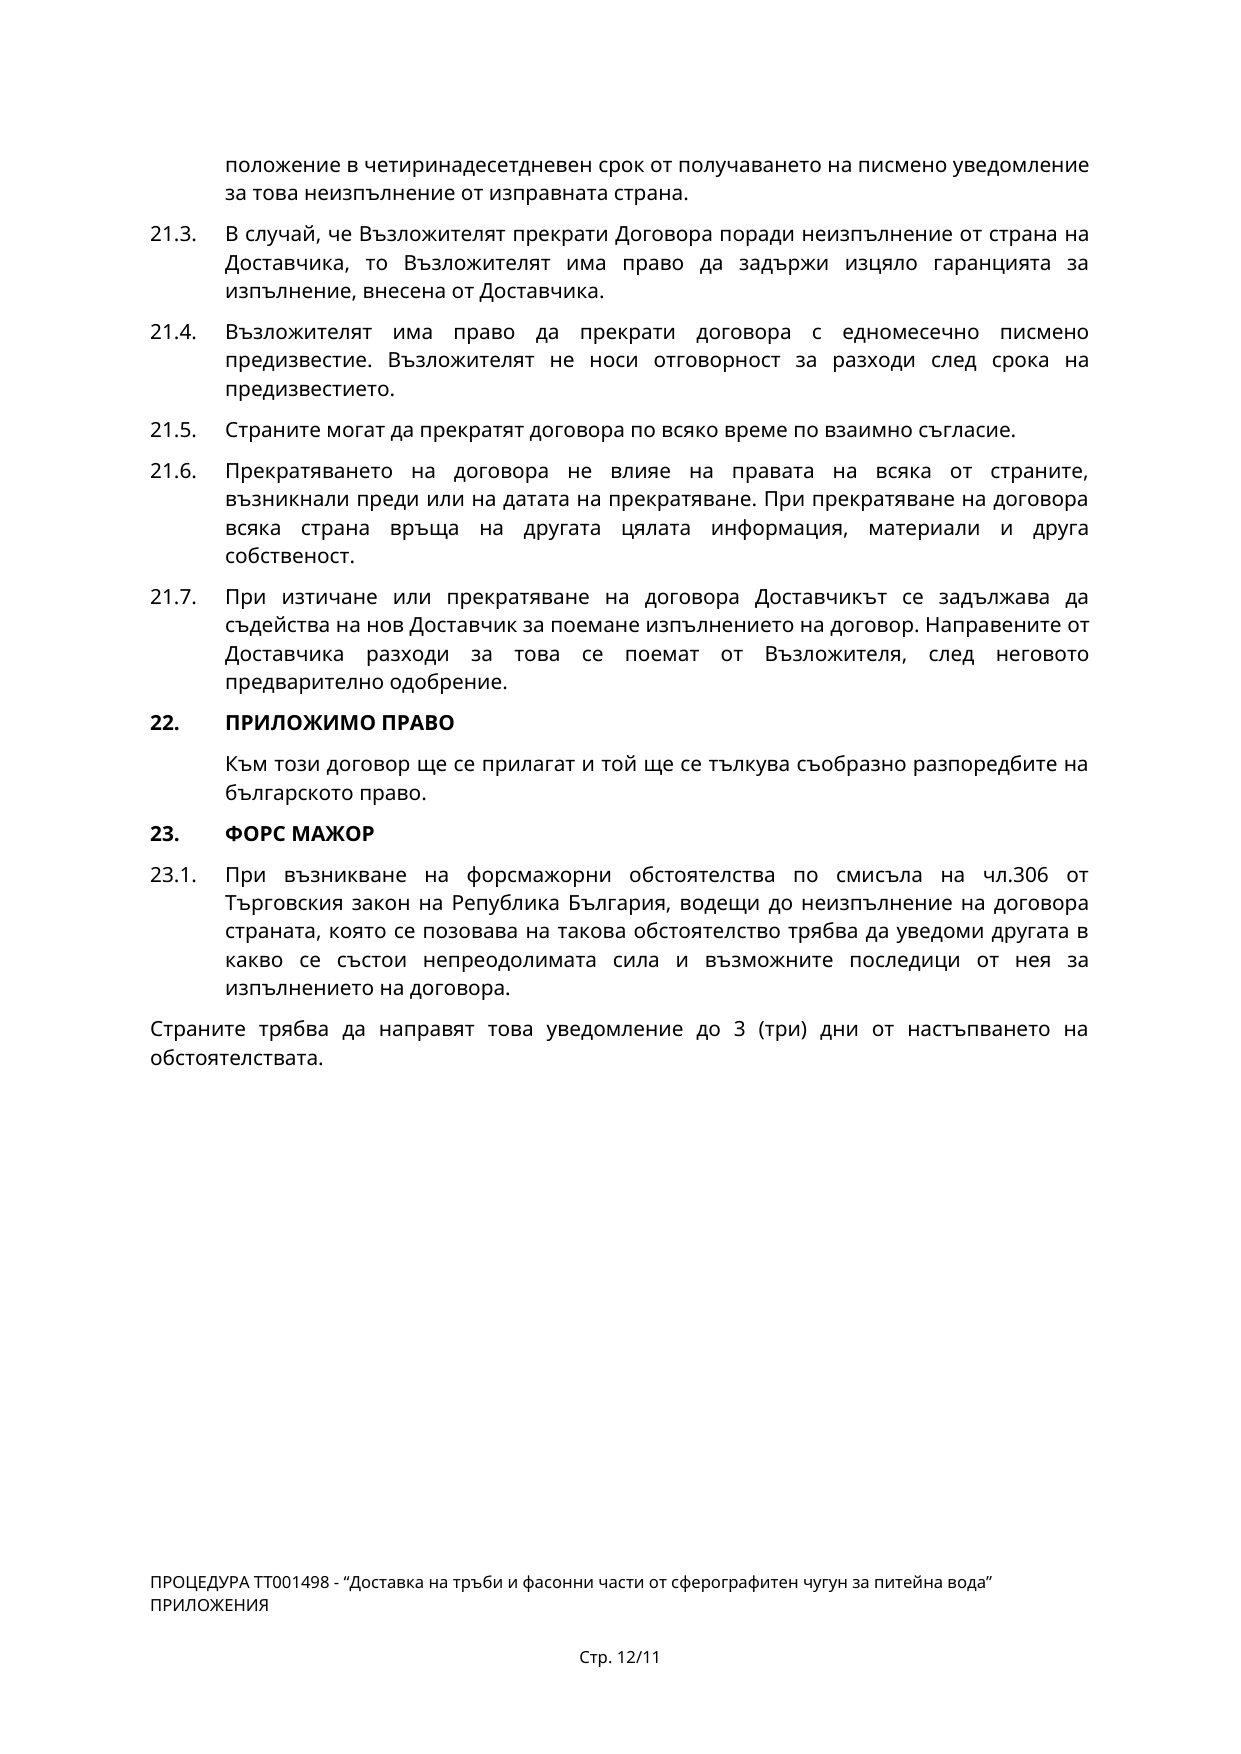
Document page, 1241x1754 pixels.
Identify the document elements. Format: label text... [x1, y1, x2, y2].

list В случай, че Възложителят прекрати Договора поради неизпълнение от страна на Доставчика, то Възложителят има право да задържи изцяло гаранцията за изпълнение, внесена от Доставчика. [150, 219, 1090, 305]
list При изтичане или прекратяване на договора Доставчикът се задължава да съдейства на нов Доставчик за поемане изпълнението на договор. Направените от Доставчика разходи за това се поемат от Възложителя, след неговото предварително одобрение. [150, 582, 1090, 696]
text Към този договор ще се прилагат и той ще се тълкува съобразно разпоредбите на българското право. [225, 749, 1090, 806]
list Страните могат да прекратят договора по всяко време по взаимно съгласие. [150, 415, 1090, 443]
list При възникване на форсмажорни обстоятелства по смисъла на чл.306 от Търговския закон на Република България, водещи до неизпълнение на договора страната, която се позовава на такова обстоятелство трябва да уведоми другата в какво се състои непреодолимата сила и възможните последици от нея за изпълнението на договора. [150, 860, 1090, 1002]
list ПРИЛОЖИМО ПРАВО [150, 708, 1090, 737]
list ФОРС МАЖОР [150, 819, 1090, 847]
list Възложителят има право да прекрати договора с едномесечно писмено предизвестие. Възложителят не носи отговорност за разходи след срока на предизвестието. [150, 317, 1090, 402]
list Прекратяването на договора не влияе на правата на всяка от страните, възникнали преди или на датата на прекратяване. При прекратяване на договора всяка страна връща на другата цялата информация, материали и друга собственост. [150, 456, 1090, 570]
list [150, 150, 1090, 207]
text Страните трябва да направят това уведомление до 3 (три) дни от настъпването на обстоятелствата. [150, 1014, 1090, 1071]
